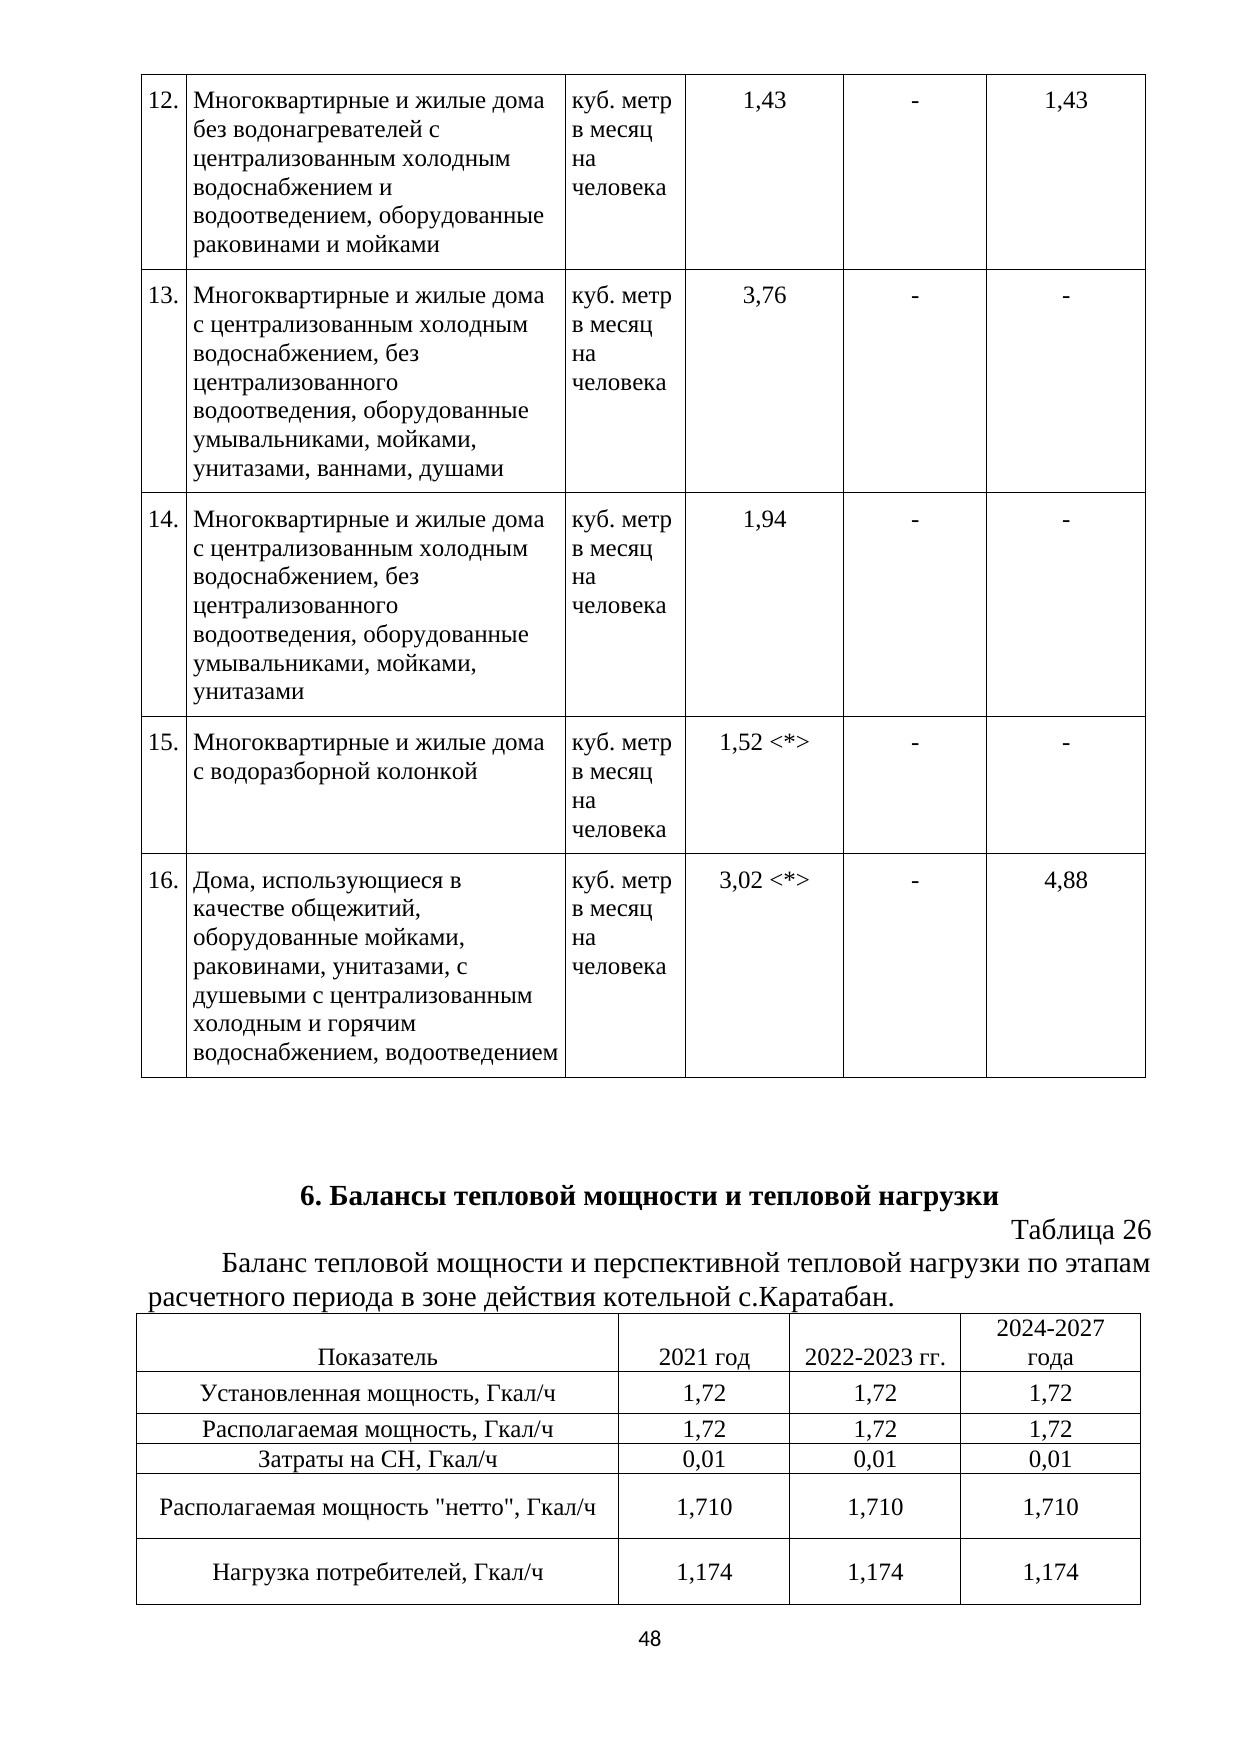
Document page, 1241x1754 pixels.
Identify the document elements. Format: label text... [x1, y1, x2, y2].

table_cell 0,01 [619, 1444, 789, 1473]
table_cell - [844, 493, 986, 716]
table_cell Многоквартирные и жилые дома с водоразборной колонкой [187, 717, 565, 853]
table_cell 1,174 [619, 1539, 789, 1604]
text 6. Балансы тепловой мощности и тепловой нагрузки [148, 1178, 1152, 1212]
table_cell - [987, 717, 1145, 853]
table_cell 3,02 <*> [686, 854, 843, 1077]
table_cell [566, 75, 685, 269]
table_cell куб. метр в месяц на человека [566, 717, 685, 853]
table_cell 12. [142, 75, 186, 269]
table_cell 1,43 [987, 75, 1145, 269]
table_cell 1,72 [790, 1414, 960, 1443]
table_cell 0,01 [790, 1444, 960, 1473]
table_cell Многоквартирные и жилые дома без водонагревателей с централизованным холодным водоснабжением и водоотведением, оборудованные раковинами и мойками [187, 75, 565, 269]
table_cell 1,52 <*> [686, 717, 843, 853]
table_cell 1,72 [619, 1372, 789, 1413]
table_cell куб. метр в месяц на человека [566, 270, 685, 492]
table_cell 1,72 [961, 1372, 1140, 1413]
table_cell 4,88 [987, 854, 1145, 1077]
table_cell 1,43 [686, 75, 843, 269]
table_cell 15. [142, 717, 186, 853]
table_cell Установленная мощность, Гкал/ч [137, 1372, 618, 1413]
table_cell - [844, 854, 986, 1077]
table_cell 1,174 [961, 1539, 1140, 1604]
table_cell - [844, 75, 986, 269]
table_header 2024-2027 года [961, 1314, 1140, 1371]
table_cell куб. метр в месяц на человека [566, 854, 685, 1077]
table_header 2022-2023 гг. [790, 1314, 960, 1371]
table_header 2021 год [619, 1314, 789, 1371]
table_cell куб. метр в месяц на человека [566, 493, 685, 716]
table_cell 1,72 [619, 1414, 789, 1443]
table_cell 1,710 [961, 1474, 1140, 1538]
table_cell - [844, 270, 986, 492]
table_cell Затраты на СН, Гкал/ч [137, 1444, 618, 1473]
table_cell 16. [142, 854, 186, 1077]
table_cell Дома, использующиеся в качестве общежитий, оборудованные мойками, раковинами, унитазами, с душевыми с централизованным холодным и горячим водоснабжением, водоотведением [187, 854, 565, 1077]
table_cell 1,710 [619, 1474, 789, 1538]
table_cell Располагаемая мощность "нетто", Гкал/ч [137, 1474, 618, 1538]
table_cell 1,174 [790, 1539, 960, 1604]
table_cell - [987, 493, 1145, 716]
table_cell 1,94 [686, 493, 843, 716]
table_cell 1,710 [790, 1474, 960, 1538]
table_cell - [987, 270, 1145, 492]
table_cell 0,01 [961, 1444, 1140, 1473]
table_cell - [844, 717, 986, 853]
table_cell Располагаемая мощность, Гкал/ч [137, 1414, 618, 1443]
table_cell Многоквартирные и жилые дома с централизованным холодным водоснабжением, без централизованного водоотведения, оборудованные умывальниками, мойками, унитазами, ваннами, душами [187, 270, 565, 492]
table_header Показатель [137, 1314, 618, 1371]
text Баланс тепловой мощности и перспективной тепловой нагрузки по этапам расчетного периода в зоне действия котельной с.Каратабан. [148, 1245, 1152, 1312]
table_cell 13. [142, 270, 186, 492]
table_cell 1,72 [961, 1414, 1140, 1443]
table_cell Многоквартирные и жилые дома с централизованным холодным водоснабжением, без централизованного водоотведения, оборудованные умывальниками, мойками, унитазами [187, 493, 565, 716]
table_cell 14. [142, 493, 186, 716]
table_cell 1,72 [790, 1372, 960, 1413]
text Таблица 26 [148, 1212, 1152, 1245]
table_cell Нагрузка потребителей, Гкал/ч [137, 1539, 618, 1604]
table_cell 3,76 [686, 270, 843, 492]
